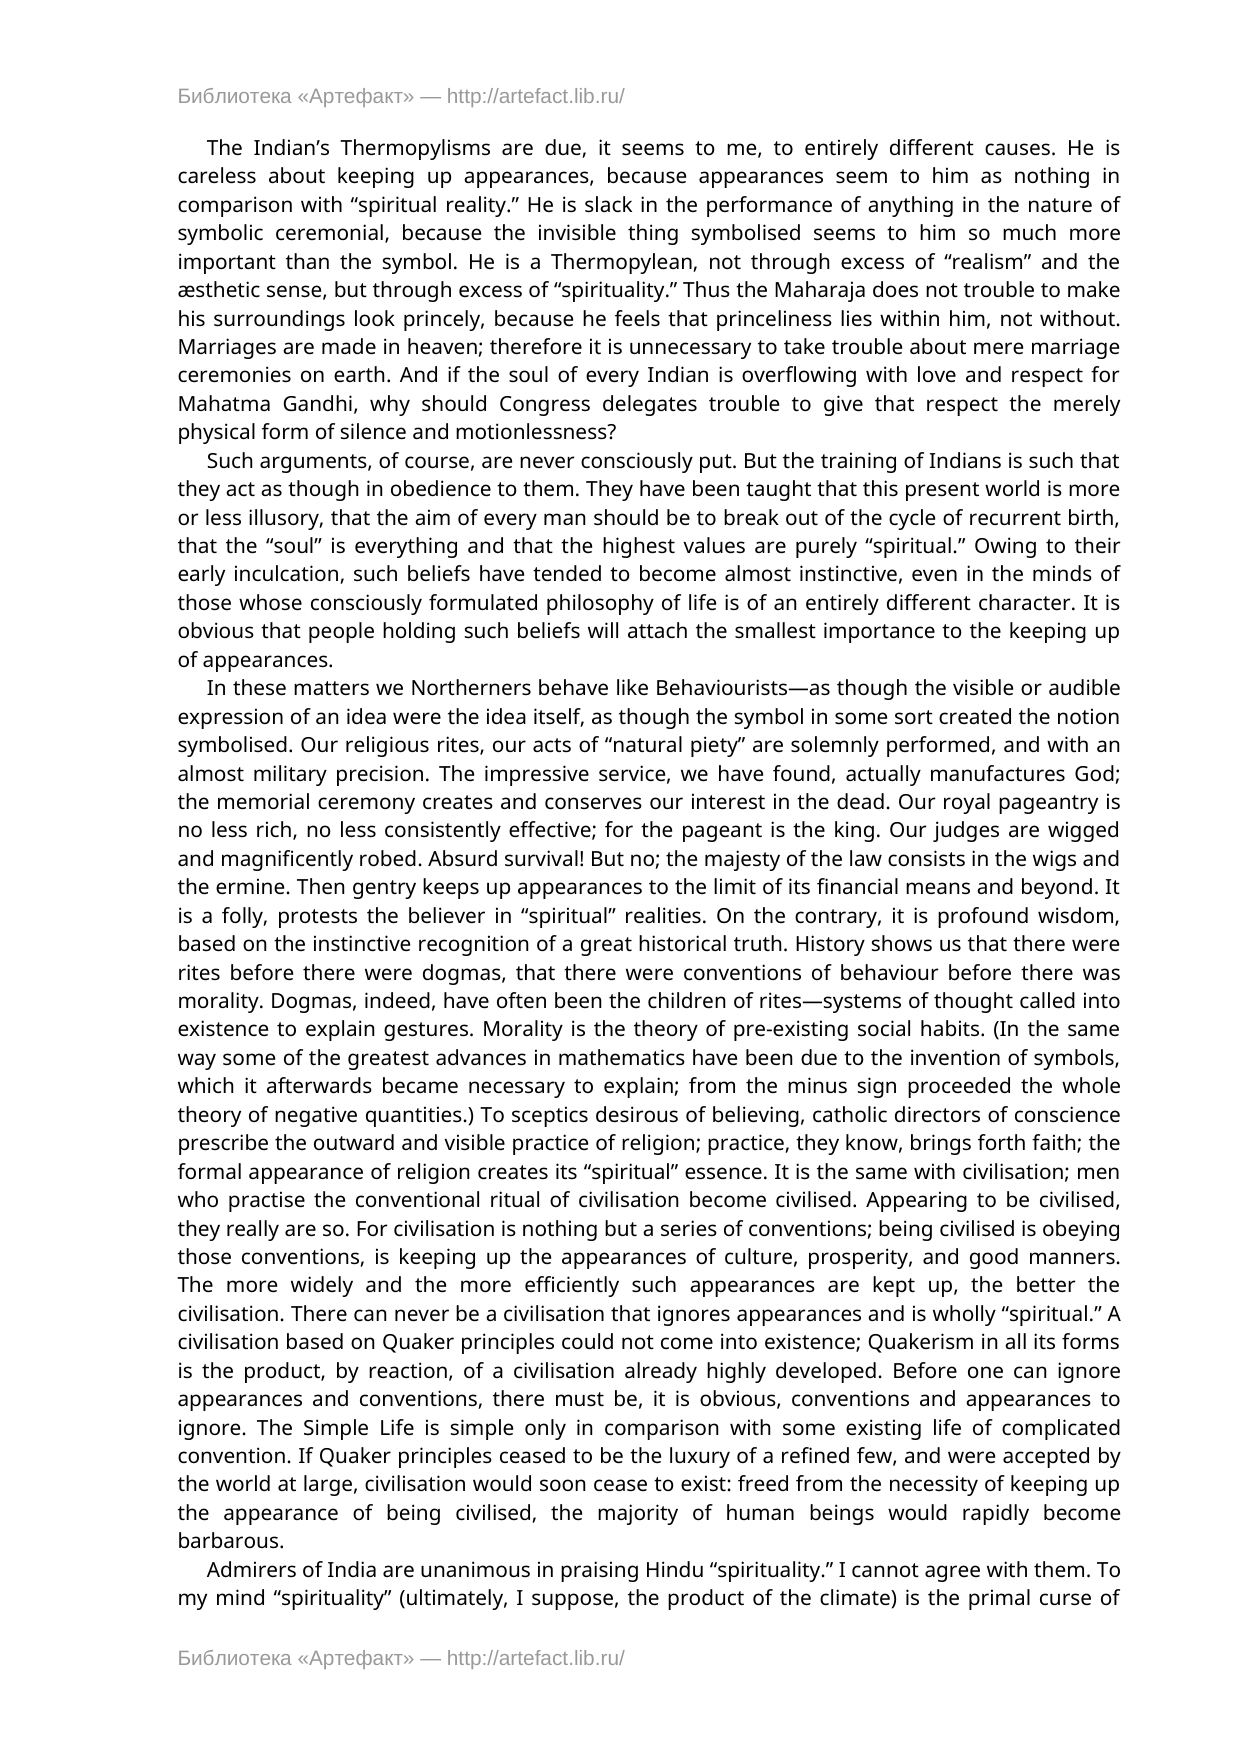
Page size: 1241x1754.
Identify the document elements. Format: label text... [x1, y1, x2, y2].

text The Indian’s Thermopylisms are due, it seems to me, to entirely different causes. He is careless about keeping up appearances, because appearances seem to him as nothing in comparison with “spiritual reality.” He is slack in the performance of anything in the nature of symbolic ceremonial, because the invisible thing symbolised seems to him so much more important than the symbol. He is a Thermopylean, not through excess of “realism” and the æsthetic sense, but through excess of “spirituality.” Thus the Maharaja does not trouble to make his surroundings look princely, because he feels that princeliness lies within him, not without. Marriages are made in heaven; therefore it is unnecessary to take trouble about mere marriage ceremonies on earth. And if the soul of every Indian is overflowing with love and respect for Mahatma Gandhi, why should Congress delegates trouble to give that respect the merely physical form of silence and motionlessness? [177, 133, 1122, 446]
text In these matters we Northerners behave like Behaviourists—as though the visible or audible expression of an idea were the idea itself, as though the symbol in some sort created the notion symbolised. Our religious rites, our acts of “natural piety” are solemnly performed, and with an almost military precision. The impressive service, we have found, actually manufactures God; the memorial ceremony creates and conserves our interest in the dead. Our royal pageantry is no less rich, no less consistently effective; for the pageant is the king. Our judges are wigged and magnificently robed. Absurd survival! But no; the majesty of the law consists in the wigs and the ermine. Then gentry keeps up appearances to the limit of its financial means and beyond. It is a folly, protests the believer in “spiritual” realities. On the contrary, it is profound wisdom, based on the instinctive recognition of a great historical truth. History shows us that there were rites before there were dogmas, that there were conventions of behaviour before there was morality. Dogmas, indeed, have often been the children of rites—systems of thought called into existence to explain gestures. Morality is the theory of pre-existing social habits. (In the same way some of the greatest advances in mathematics have been due to the invention of symbols, which it afterwards became necessary to explain; from the minus sign proceeded the whole theory of negative quantities.) To sceptics desirous of believing, catholic directors of conscience prescribe the outward and visible practice of religion; practice, they know, brings forth faith; the formal appearance of religion creates its “spiritual” essence. It is the same with civilisation; men who practise the conventional ritual of civilisation become civilised. Appearing to be civilised, they really are so. For civilisation is nothing but a series of conventions; being civilised is obeying those conventions, is keeping up the appearances of culture, prosperity, and good manners. The more widely and the more efficiently such appearances are kept up, the better the civilisation. There can never be a civilisation that ignores appearances and is wholly “spiritual.” A civilisation based on Quaker principles could not come into existence; Quakerism in all its forms is the product, by reaction, of a civilisation already highly developed. Before one can ignore appearances and conventions, there must be, it is obvious, conventions and appearances to ignore. The Simple Life is simple only in comparison with some existing life of complicated convention. If Quaker principles ceased to be the luxury of a refined few, and were accepted by the world at large, civilisation would soon cease to exist: freed from the necessity of keeping up the appearance of being civilised, the majority of human beings would rapidly become barbarous. [177, 673, 1122, 1555]
text Such arguments, of course, are never consciously put. But the training of Indians is such that they act as though in obedience to them. They have been taught that this present world is more or less illusory, that the aim of every man should be to break out of the cycle of recurrent birth, that the “soul” is everything and that the highest values are purely “spiritual.” Owing to their early inculcation, such beliefs have tended to become almost instinctive, even in the minds of those whose consciously formulated philosophy of life is of an entirely different character. It is obvious that people holding such beliefs will attach the smallest importance to the keeping up of appearances. [177, 446, 1122, 673]
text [177, 1555, 1122, 1612]
